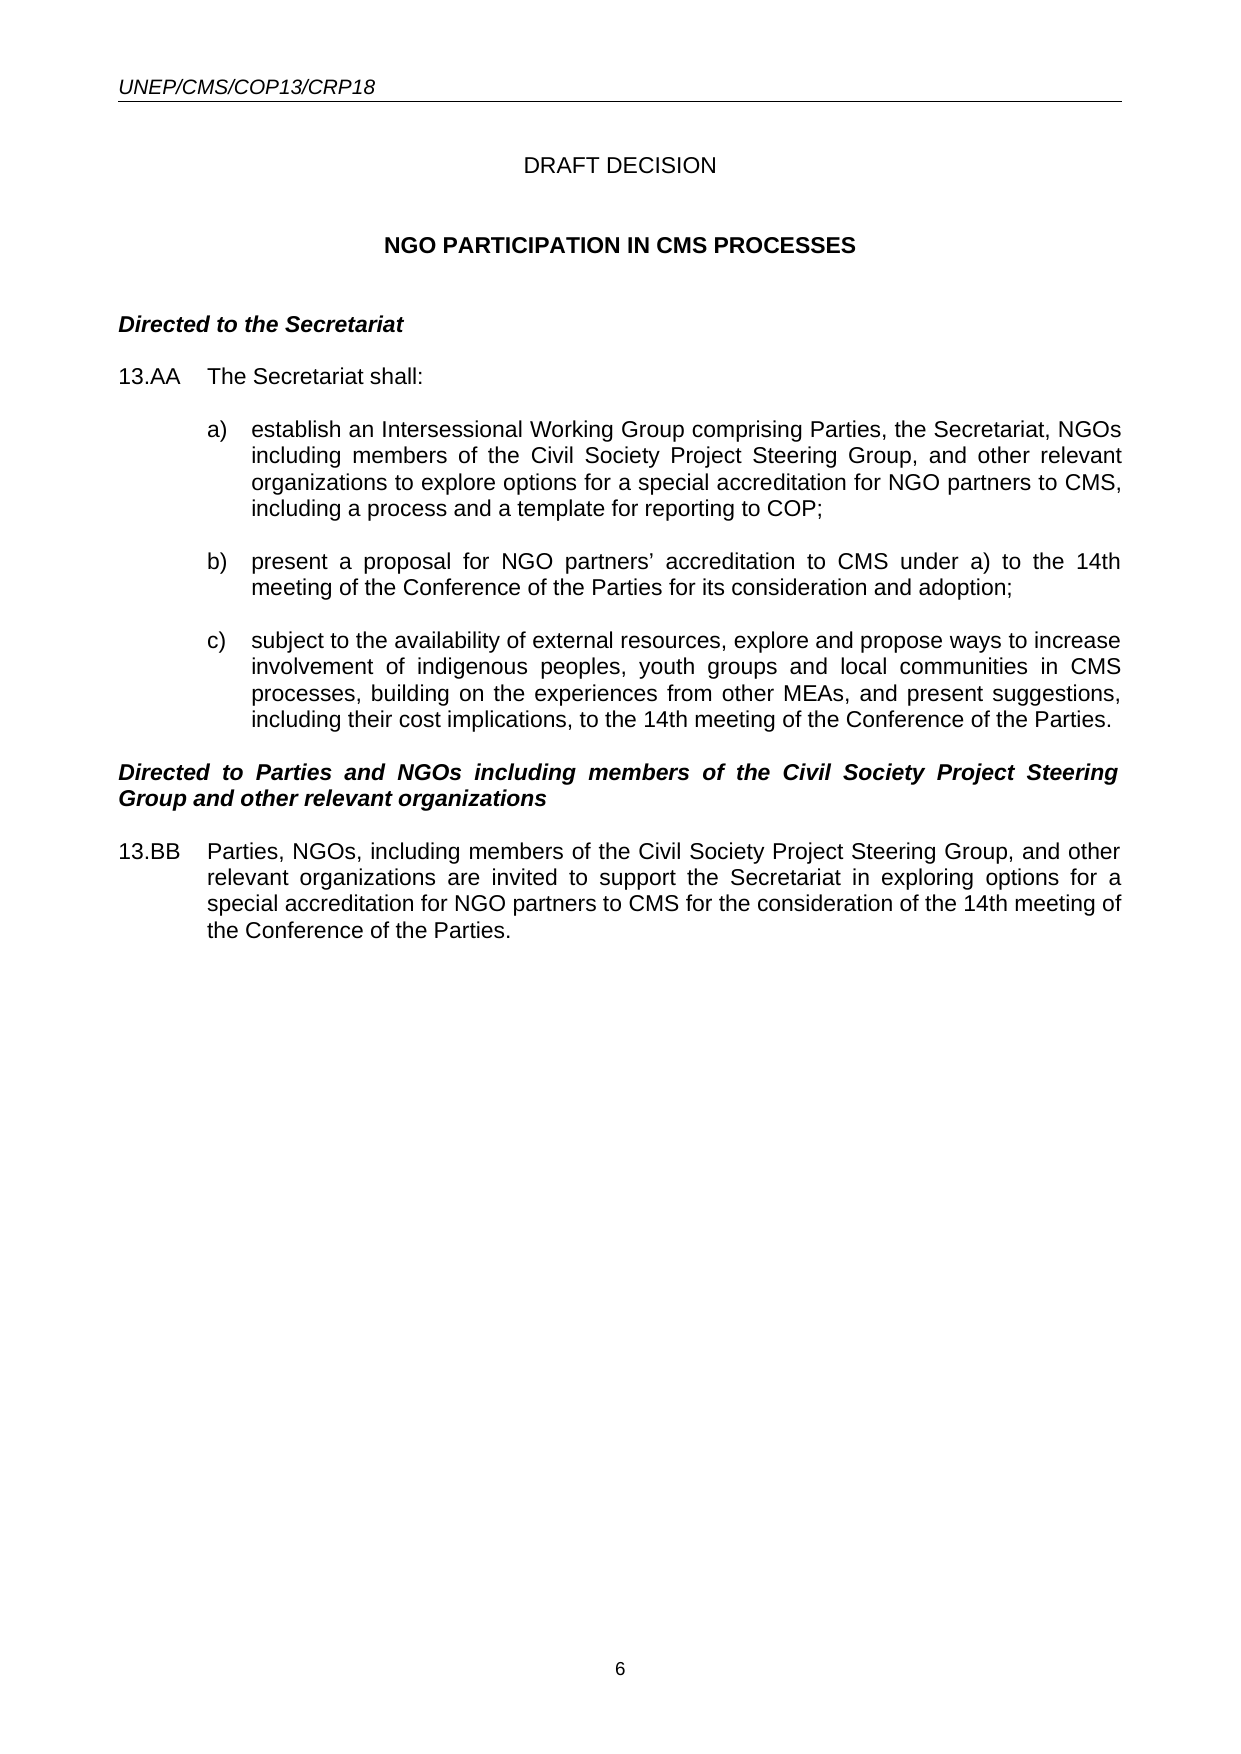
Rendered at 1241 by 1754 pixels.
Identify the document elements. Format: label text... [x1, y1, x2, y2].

list subject to the availability of external resources, explore and propose ways to increase involvement of indigenous peoples, youth groups and local communities in CMS processes, building on the experiences from other MEAs, and present suggestions, including their cost implications, to the 14th meeting of the Conference of the Parties. [207, 627, 1122, 732]
text 13.AA The Secretariat shall: [118, 363, 1122, 390]
list present a proposal for NGO partners’ accreditation to CMS under a) to the 14th meeting of the Conference of the Parties for its consideration and adoption; [207, 548, 1122, 601]
text Directed to the Secretariat [118, 311, 1122, 337]
text DRAFT DECISION [118, 152, 1122, 179]
text Directed to Parties and NGOs including members of the Civil Society Project Steering Group and other relevant organizations [118, 759, 1122, 811]
text 13.BB Parties, NGOs, including members of the Civil Society Project Steering Group, and other relevant organizations are invited to support the Secretariat in exploring options for a special accreditation for NGO partners to CMS for the consideration of the 14th meeting of the Conference of the Parties. [118, 838, 1122, 943]
text NGO PARTICIPATION IN CMS PROCESSES [118, 232, 1122, 258]
list establish an Intersessional Working Group comprising Parties, the Secretariat, NGOs including members of the Civil Society Project Steering Group, and other relevant organizations to explore options for a special accreditation for NGO partners to CMS, including a process and a template for reporting to COP; [207, 416, 1122, 521]
